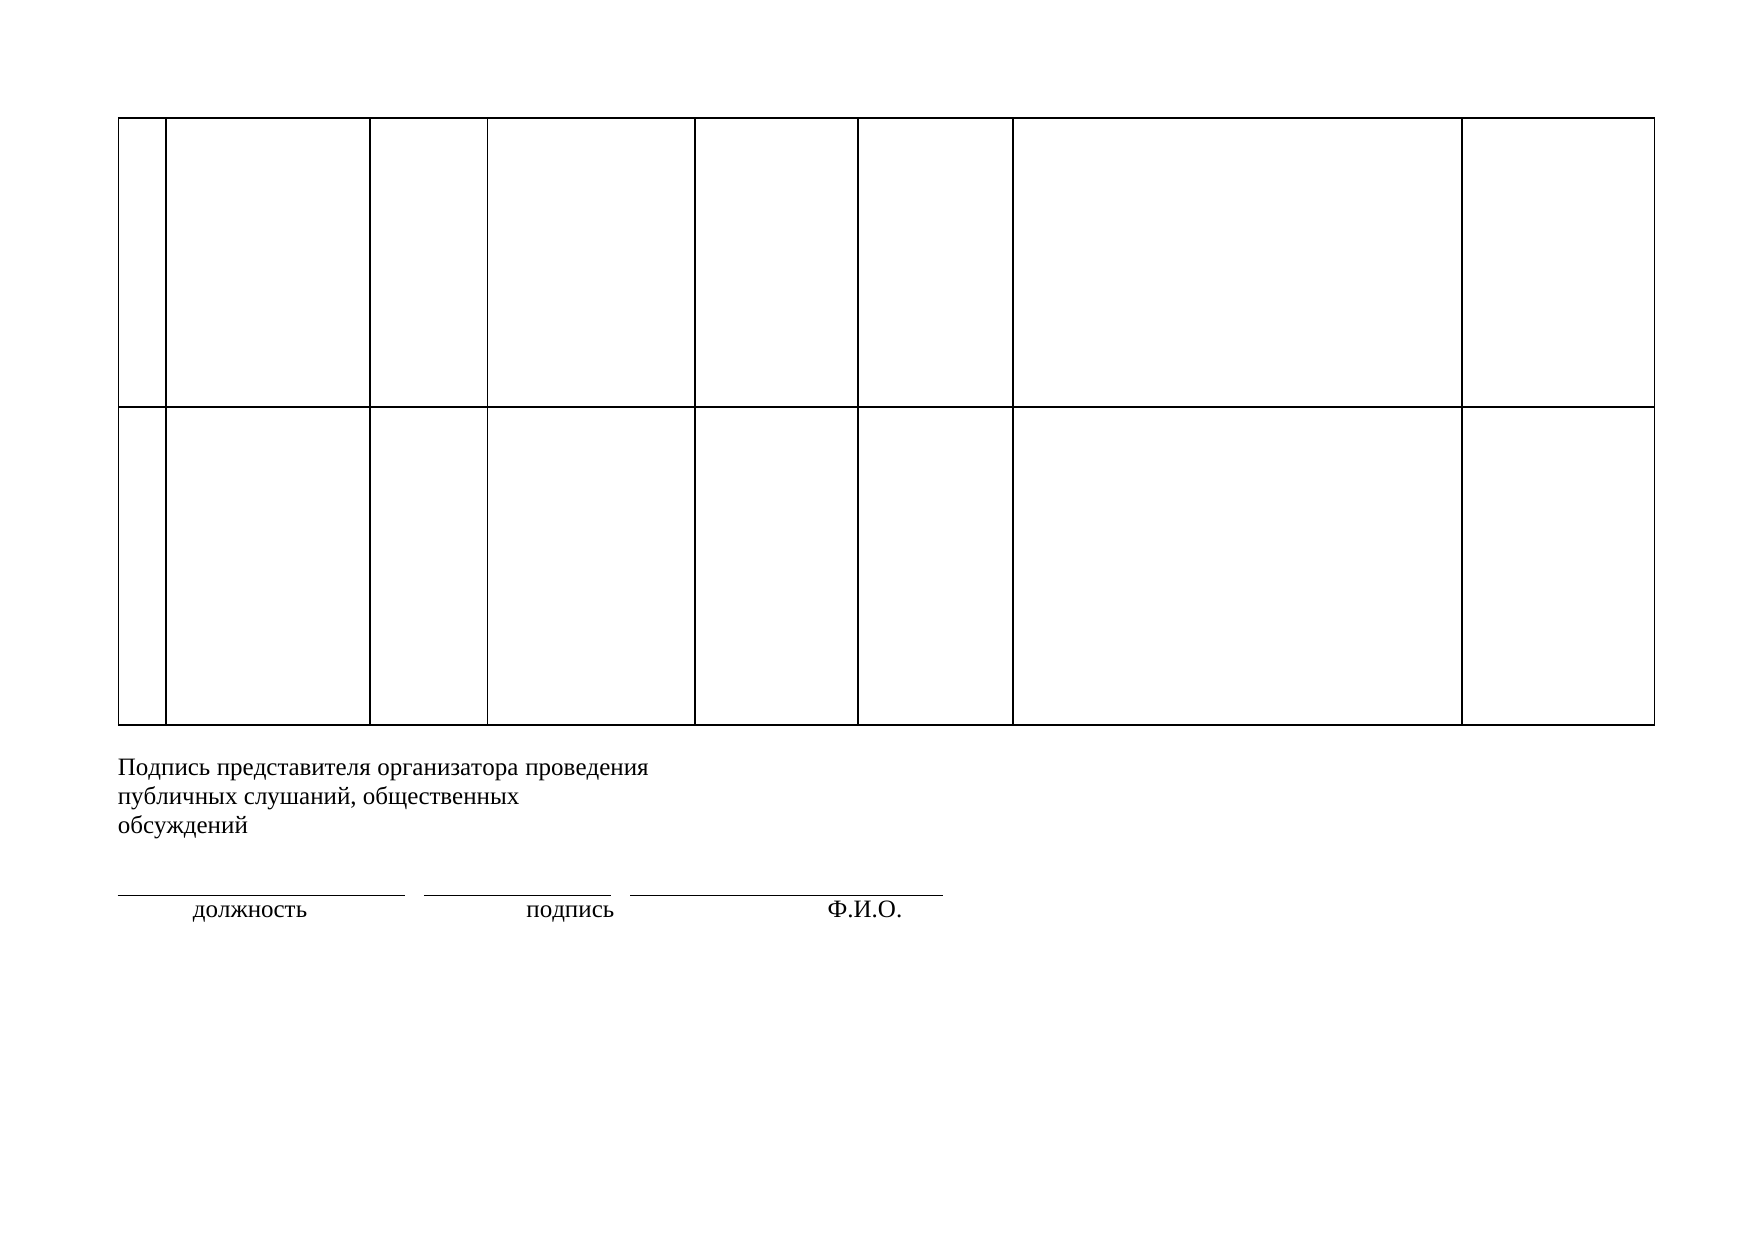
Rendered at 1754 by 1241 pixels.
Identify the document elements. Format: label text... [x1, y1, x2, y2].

table_header [696, 119, 857, 406]
text Подпись представителя организатора проведения публичных слушаний, общественных обсуждений [118, 752, 655, 838]
table_header [1014, 119, 1461, 406]
table_header [167, 119, 369, 406]
table_cell [488, 408, 694, 724]
table_header [371, 119, 487, 406]
table_header [119, 119, 165, 406]
table_header [1463, 119, 1654, 406]
table_header [488, 119, 694, 406]
table_cell [167, 408, 369, 724]
table_header [859, 119, 1012, 406]
table_cell [119, 408, 165, 724]
table_cell [859, 408, 1012, 724]
table_cell [696, 408, 857, 724]
table_cell [371, 408, 487, 724]
table_cell [1014, 408, 1461, 724]
text должность подпись Ф.И.О. [193, 891, 1668, 922]
table_cell [1463, 408, 1654, 724]
